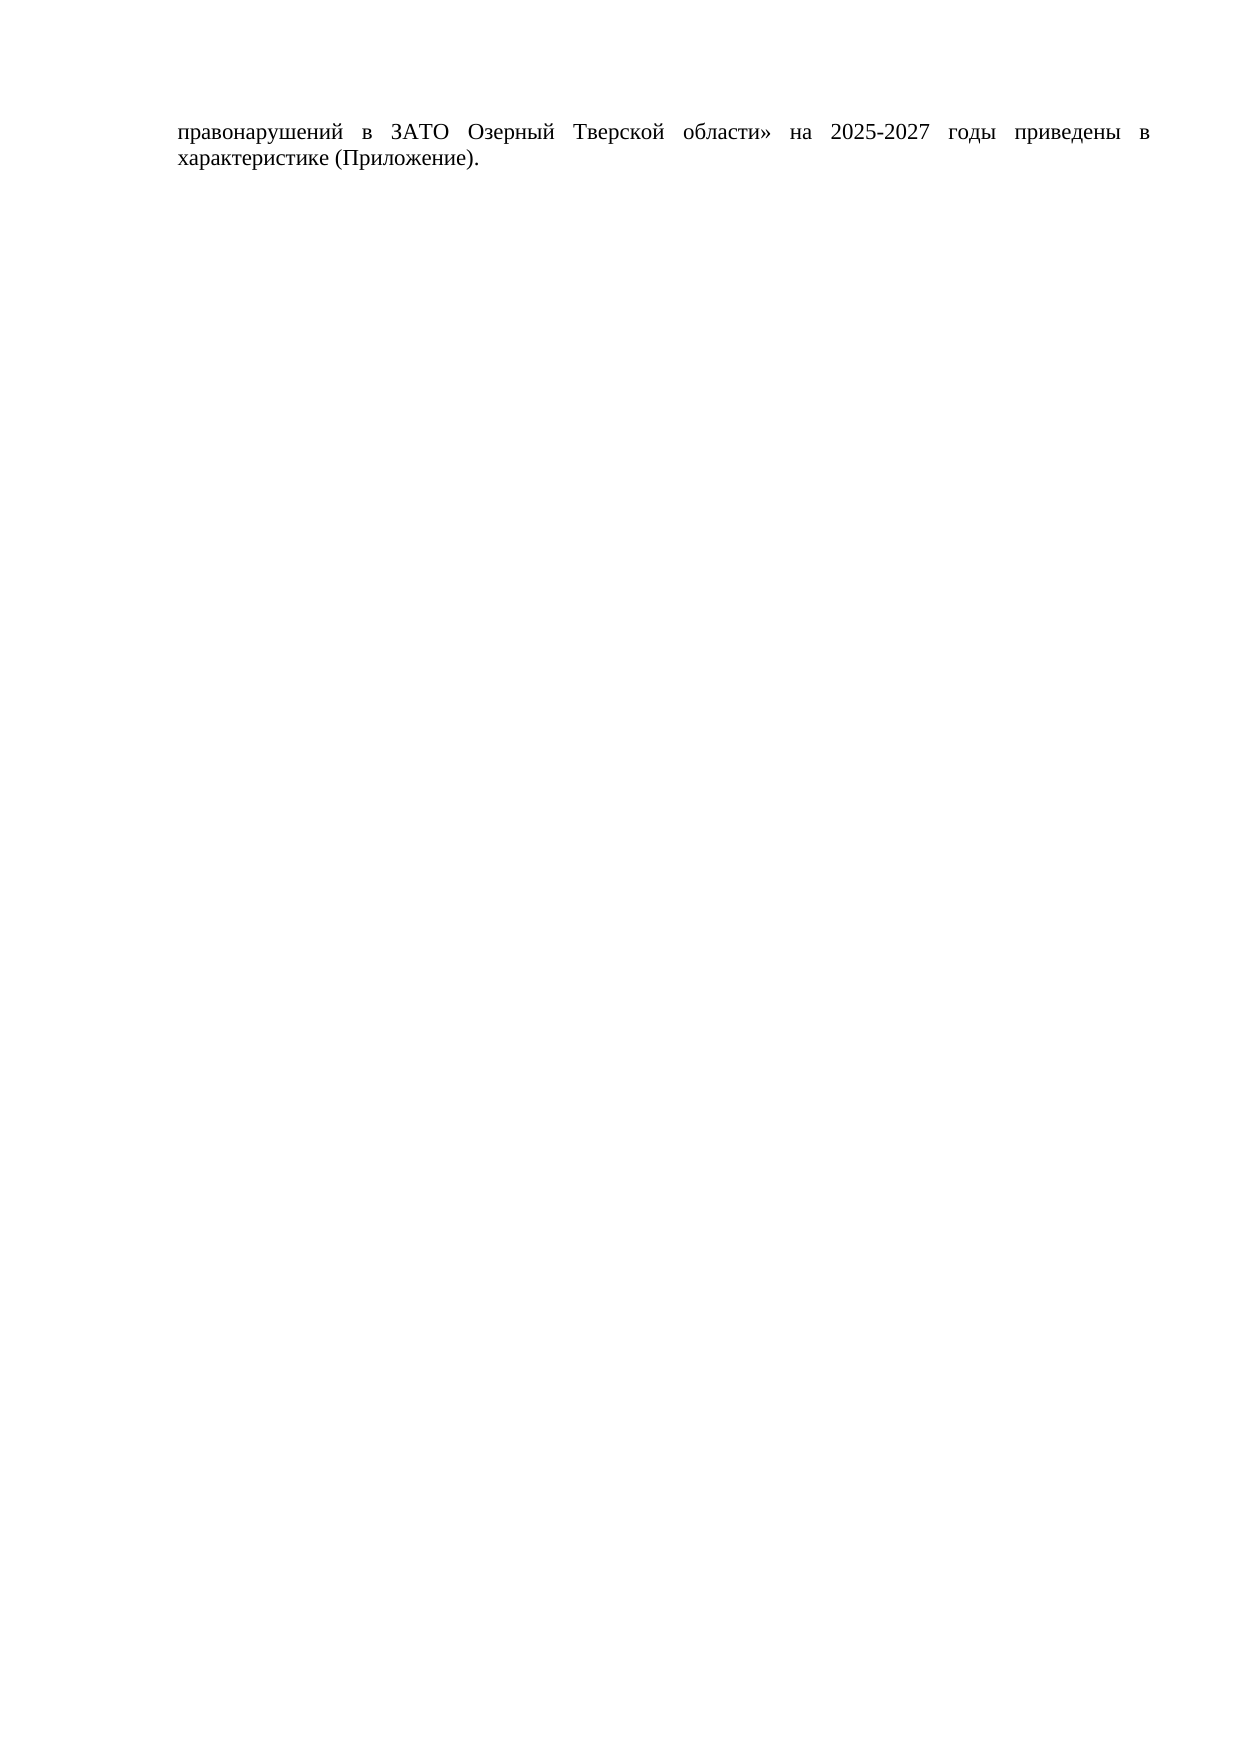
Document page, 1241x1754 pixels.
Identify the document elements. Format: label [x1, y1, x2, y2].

text [177, 118, 1152, 171]
